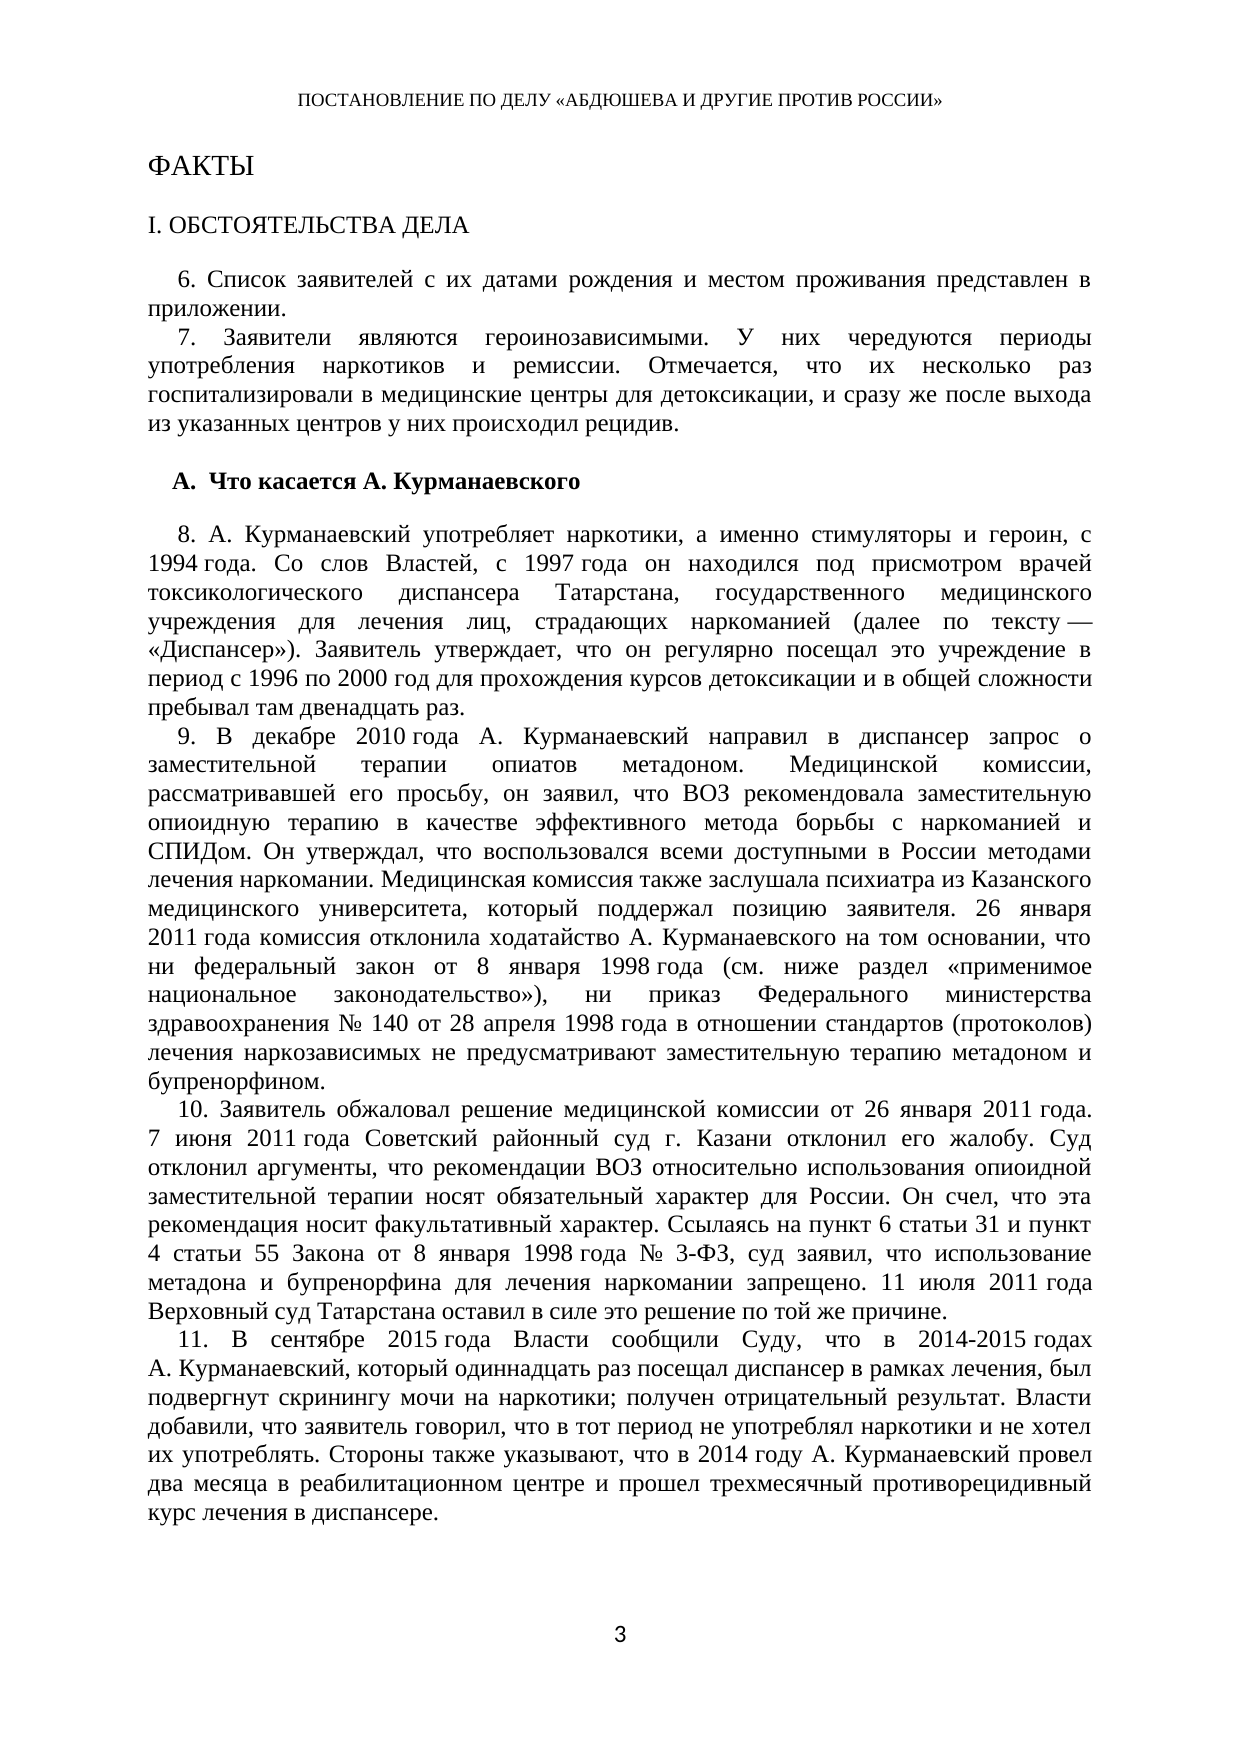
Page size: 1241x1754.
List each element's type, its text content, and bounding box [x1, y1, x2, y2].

text 9. В декабре 2010 года А. Курманаевский направил в диспансер запрос о заместительной терапии опиатов метадоном. Медицинской комиссии, рассматривавшей его просьбу, он заявил, что ВОЗ рекомендовала заместительную опиоидную терапию в качестве эффективного метода борьбы с наркоманией и СПИДом. Он утверждал, что воспользовался всеми доступными в России методами лечения наркомании. Медицинская комиссия также заслушала психиатра из Казанского медицинского университета, который поддержал позицию заявителя. 26 января 2011 года комиссия отклонила ходатайство А. Курманаевского на том основании, что ни федеральный закон от 8 января 1998 года (см. ниже раздел «применимое национальное законодательство»), ни приказ Федерального министерства здравоохранения № 140 от 28 апреля 1998 года в отношении стандартов (протоколов) лечения наркозависимых не предусматривают заместительную терапию метадоном и бупренорфином. [148, 721, 1092, 1094]
text ОБСТОЯТЕЛЬСТВА ДЕЛА [148, 210, 1092, 239]
text 10. Заявитель обжаловал решение медицинской комиссии от 26 января 2011 года. 7 июня 2011 года Советский районный суд г. Казани отклонил его жалобу. Суд отклонил аргументы, что рекомендации ВОЗ относительно использования опиоидной заместительной терапии носят обязательный характер для России. Он счел, что эта рекомендация носит факультативный характер. Ссылаясь на пункт 6 статьи 31 и пункт 4 статьи 55 Закона от 8 января 1998 года № 3-ФЗ, суд заявил, что использование метадона и бупренорфина для лечения наркомании запрещено. 11 июля 2011 года Верховный суд Татарстана оставил в силе это решение по той же причине. [148, 1094, 1092, 1324]
text 11. В сентябре 2015 года Власти сообщили Суду, что в 2014-2015 годах А. Курманаевский, который одиннадцать раз посещал диспансер в рамках лечения, был подвергнут скринингу мочи на наркотики; получен отрицательный результат. Власти добавили, что заявитель говорил, что в тот период не употреблял наркотики и не хотел их употреблять. Стороны также указывают, что в 2014 году А. Курманаевский провел два месяца в реабилитационном центре и прошел трехмесячный противорецидивный курс лечения в диспансере. [148, 1324, 1092, 1526]
text 8. А. Курманаевский употребляет наркотики, а именно стимуляторы и героин, с 1994 года. Со слов Властей, с 1997 года он находился под присмотром врачей токсикологического диспансера Татарстана, государственного медицинского учреждения для лечения лиц, страдающих наркоманией (далее по тексту — «Диспансер»). Заявитель утверждает, что он регулярно посещал это учреждение в период с 1996 по 2000 год для прохождения курсов детоксикации и в общей сложности пребывал там двенадцать раз. [148, 519, 1092, 721]
text ФАКТЫ [148, 148, 1092, 181]
text 7. Заявители являются героинозависимыми. У них чередуются периоды употребления наркотиков и ремиссии. Отмечается, что их несколько раз госпитализировали в медицинские центры для детоксикации, и сразу же после выхода из указанных центров у них происходил рецидив. [148, 322, 1092, 437]
text Что касается А. Курманаевского [172, 466, 1092, 494]
text 6. Список заявителей с их датами рождения и местом проживания представлен в приложении. [148, 264, 1092, 322]
